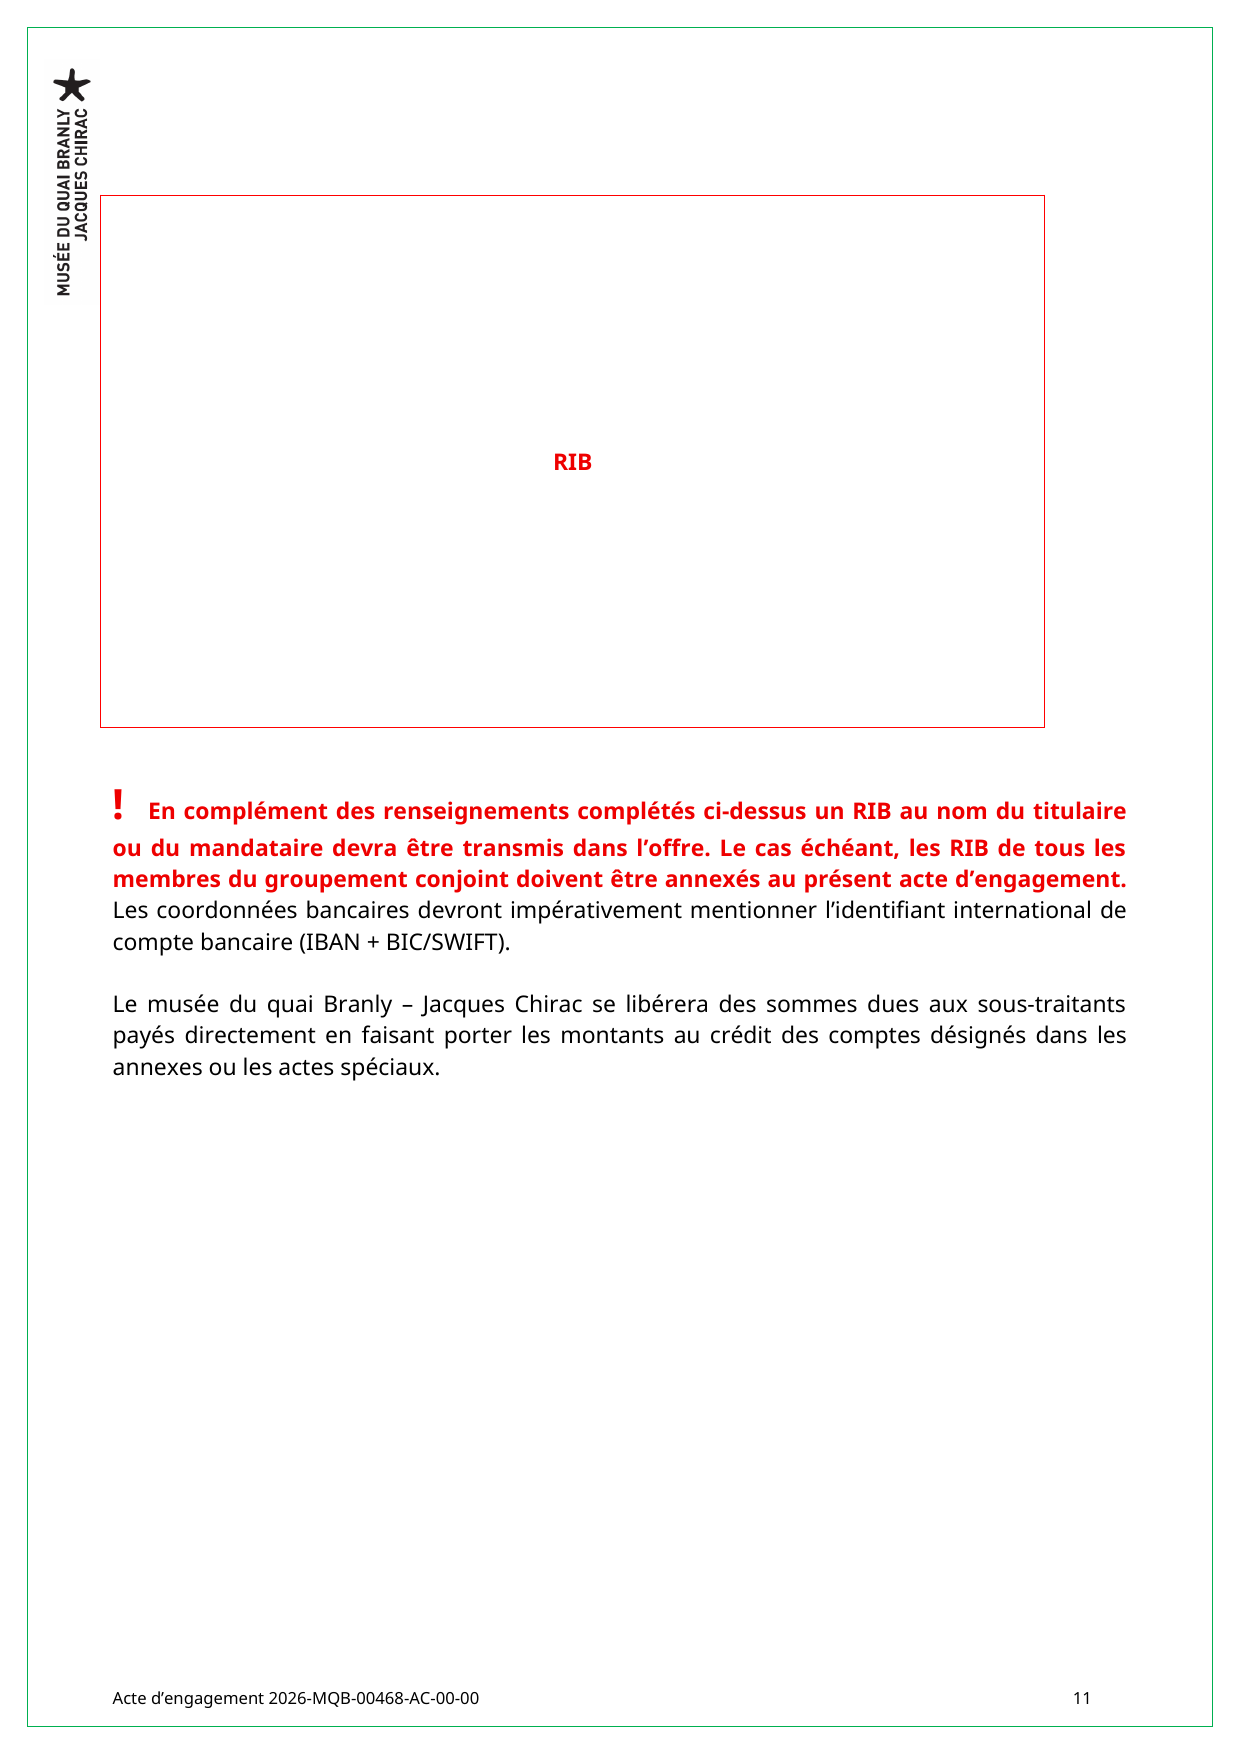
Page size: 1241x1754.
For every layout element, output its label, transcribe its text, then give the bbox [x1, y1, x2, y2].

text ! En complément des renseignements complétés ci-dessus un RIB au nom du titulaire ou du mandataire devra être transmis dans l’offre. Le cas échéant, les RIB de tous les membres du groupement conjoint doivent être annexés au présent acte d’engagement. Les coordonnées bancaires devront impérativement mentionner l’identifiant international de compte bancaire (IBAN + BIC/SWIFT). [112, 775, 1128, 957]
table_header RIB [101, 196, 1044, 727]
text Le musée du quai Branly – Jacques Chirac se libérera des sommes dues aux sous-traitants payés directement en faisant porter les montants au crédit des comptes désignés dans les annexes ou les actes spéciaux. [112, 988, 1128, 1082]
